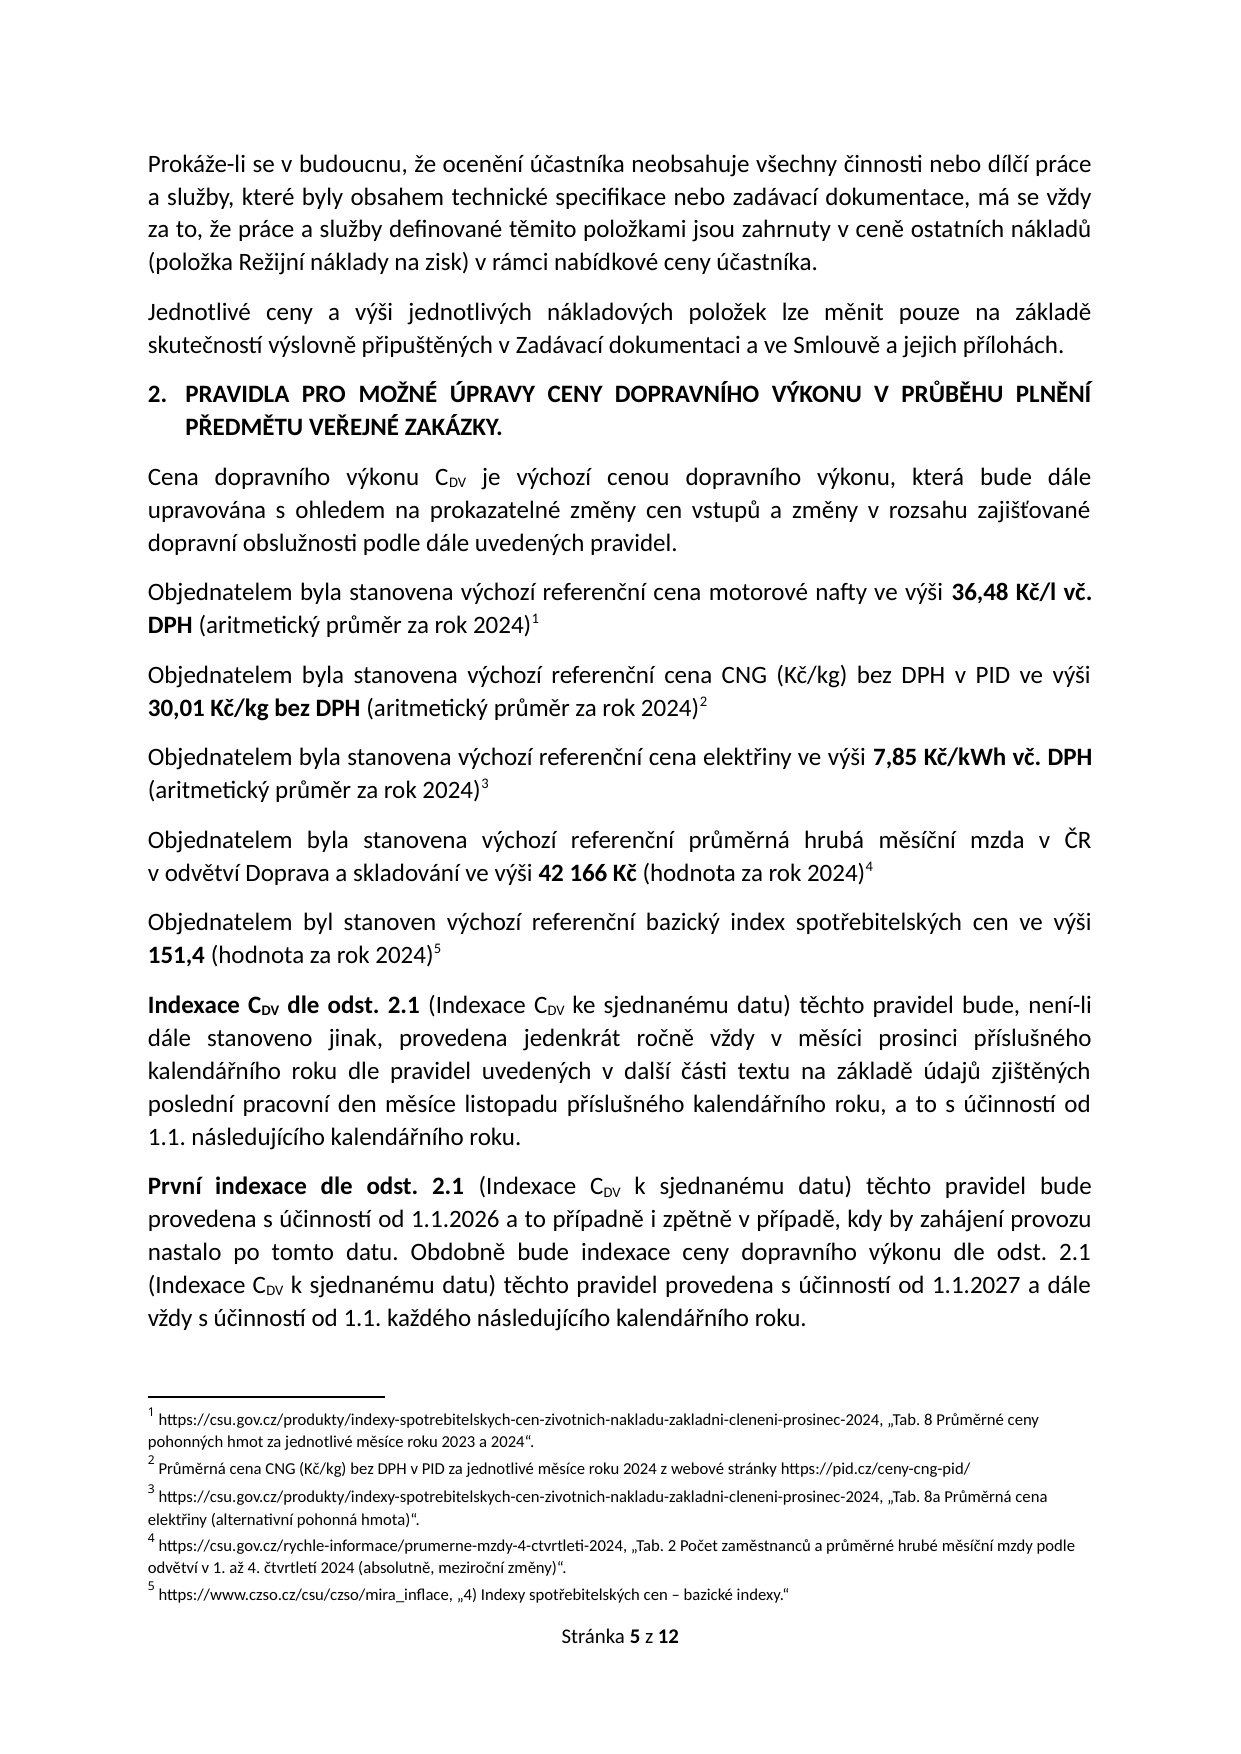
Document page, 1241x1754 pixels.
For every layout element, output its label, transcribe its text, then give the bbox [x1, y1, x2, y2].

text Cena dopravního výkonu CDV je výchozí cenou dopravního výkonu, která bude dále upravována s ohledem na prokazatelné změny cen vstupů a změny v rozsahu zajišťované dopravní obslužnosti podle dále uvedených pravidel. [148, 461, 1092, 557]
text Objednatelem byla stanovena výchozí referenční cena elektřiny ve výši 7,85 Kč/kWh vč. DPH (aritmetický průměr za rok 2024) [148, 741, 1092, 805]
text Objednatelem byla stanovena výchozí referenční cena motorové nafty ve výši 36,48 Kč/l vč. DPH (aritmetický průměr za rok 2024) [148, 576, 1092, 640]
list PRAVIDLA PRO MOŽNÉ ÚPRAVY CENY DOPRAVNÍHO VÝKONU V PRŮBĚHU PLNĚNÍ PŘEDMĚTU VEŘEJNÉ ZAKÁZKY. [148, 378, 1092, 442]
text Indexace CDV dle odst. 2.1 (Indexace CDV ke sjednanému datu) těchto pravidel bude, není-li dále stanoveno jinak, provedena jedenkrát ročně vždy v měsíci prosinci příslušného kalendářního roku dle pravidel uvedených v další části textu na základě údajů zjištěných poslední pracovní den měsíce listopadu příslušného kalendářního roku, a to s účinností od 1.1. následujícího kalendářního roku. [148, 989, 1092, 1151]
text Jednotlivé ceny a výši jednotlivých nákladových položek lze měnit pouze na základě skutečností výslovně připuštěných v Zadávací dokumentaci a ve Smlouvě a jejich přílohách. [148, 296, 1092, 359]
text Prokáže-li se v budoucnu, že ocenění účastníka neobsahuje všechny činnosti nebo dílčí práce a služby, které byly obsahem technické specifikace nebo zadávací dokumentace, má se vždy za to, že práce a služby definované těmito položkami jsou zahrnuty v ceně ostatních nákladů (položka Režijní náklady na zisk) v rámci nabídkové ceny účastníka. [148, 148, 1092, 277]
text Objednatelem byla stanovena výchozí referenční průměrná hrubá měsíční mzda v ČR v odvětví Doprava a skladování ve výši 42 166 Kč (hodnota za rok 2024) [148, 824, 1092, 887]
text První indexace dle odst. 2.1 (Indexace CDV k sjednanému datu) těchto pravidel bude provedena s účinností od 1.1.2026 a to případně i zpětně v případě, kdy by zahájení provozu nastalo po tomto datu. Obdobně bude indexace ceny dopravního výkonu dle odst. 2.1 (Indexace CDV k sjednanému datu) těchto pravidel provedena s účinností od 1.1.2027 a dále vždy s účinností od 1.1. každého následujícího kalendářního roku. [148, 1170, 1092, 1332]
text Objednatelem byla stanovena výchozí referenční cena CNG (Kč/kg) bez DPH v PID ve výši 30,01 Kč/kg bez DPH (aritmetický průměr za rok 2024) [148, 659, 1092, 722]
text Objednatelem byl stanoven výchozí referenční bazický index spotřebitelských cen ve výši 151,4 (hodnota za rok 2024) [148, 906, 1092, 970]
